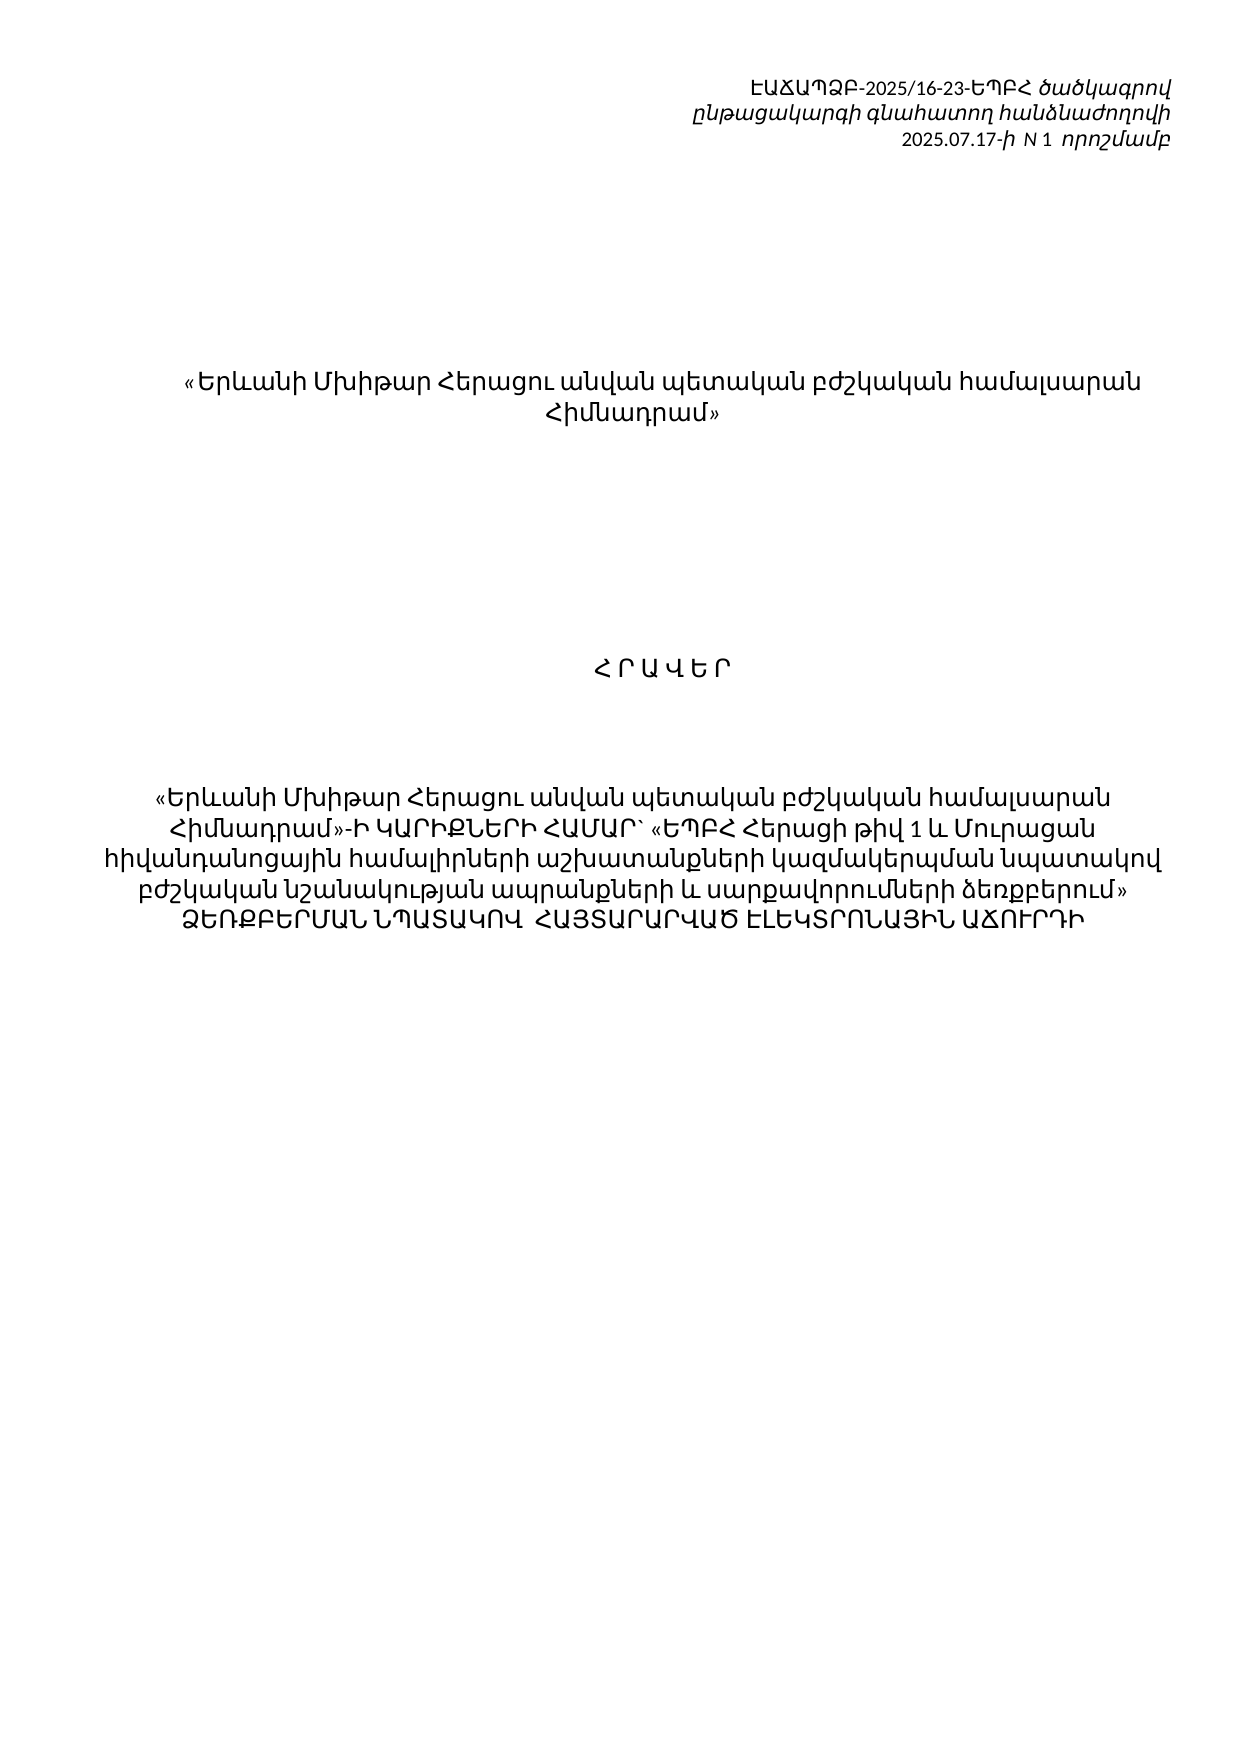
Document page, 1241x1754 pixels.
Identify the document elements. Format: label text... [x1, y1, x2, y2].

text ԷԱՃԱՊՁԲ-2025/16-23-ԵՊԲՀ ծածկագրով [94, 75, 1171, 100]
text ընթացակարգի գնահատող հանձնաժողովի [94, 100, 1171, 126]
text «Երևանի Մխիթար Հերացու անվան պետական բժշկական համալսարան Հիմնադրամ»-Ի ԿԱՐԻՔՆԵՐԻ ՀԱՄԱՐ` «ԵՊԲՀ Հերացի թիվ 1 և Մուրացան հիվանդանոցային համալիրների աշխատանքների կազմակերպման նպատակով բժշկական նշանակության ապրանքների և սարքավորումների ձեռքբերում» ՁԵՌՔԲԵՐՄԱՆ ՆՊԱՏԱԿՈՎ ՀԱՅՏԱՐԱՐՎԱԾ ԷԼԵԿՏՐՈՆԱՅԻՆ ԱՃՈՒՐԴԻ [94, 782, 1172, 935]
text Հ Ր Ա Վ Ե Ր [94, 653, 1172, 684]
text « Երևանի Մխիթար Հերացու անվան պետական բժշկական համալսարան Հիմնադրամ» [94, 366, 1172, 427]
text 2025.07.17 -ի N 1 որոշմամբ [94, 126, 1171, 151]
